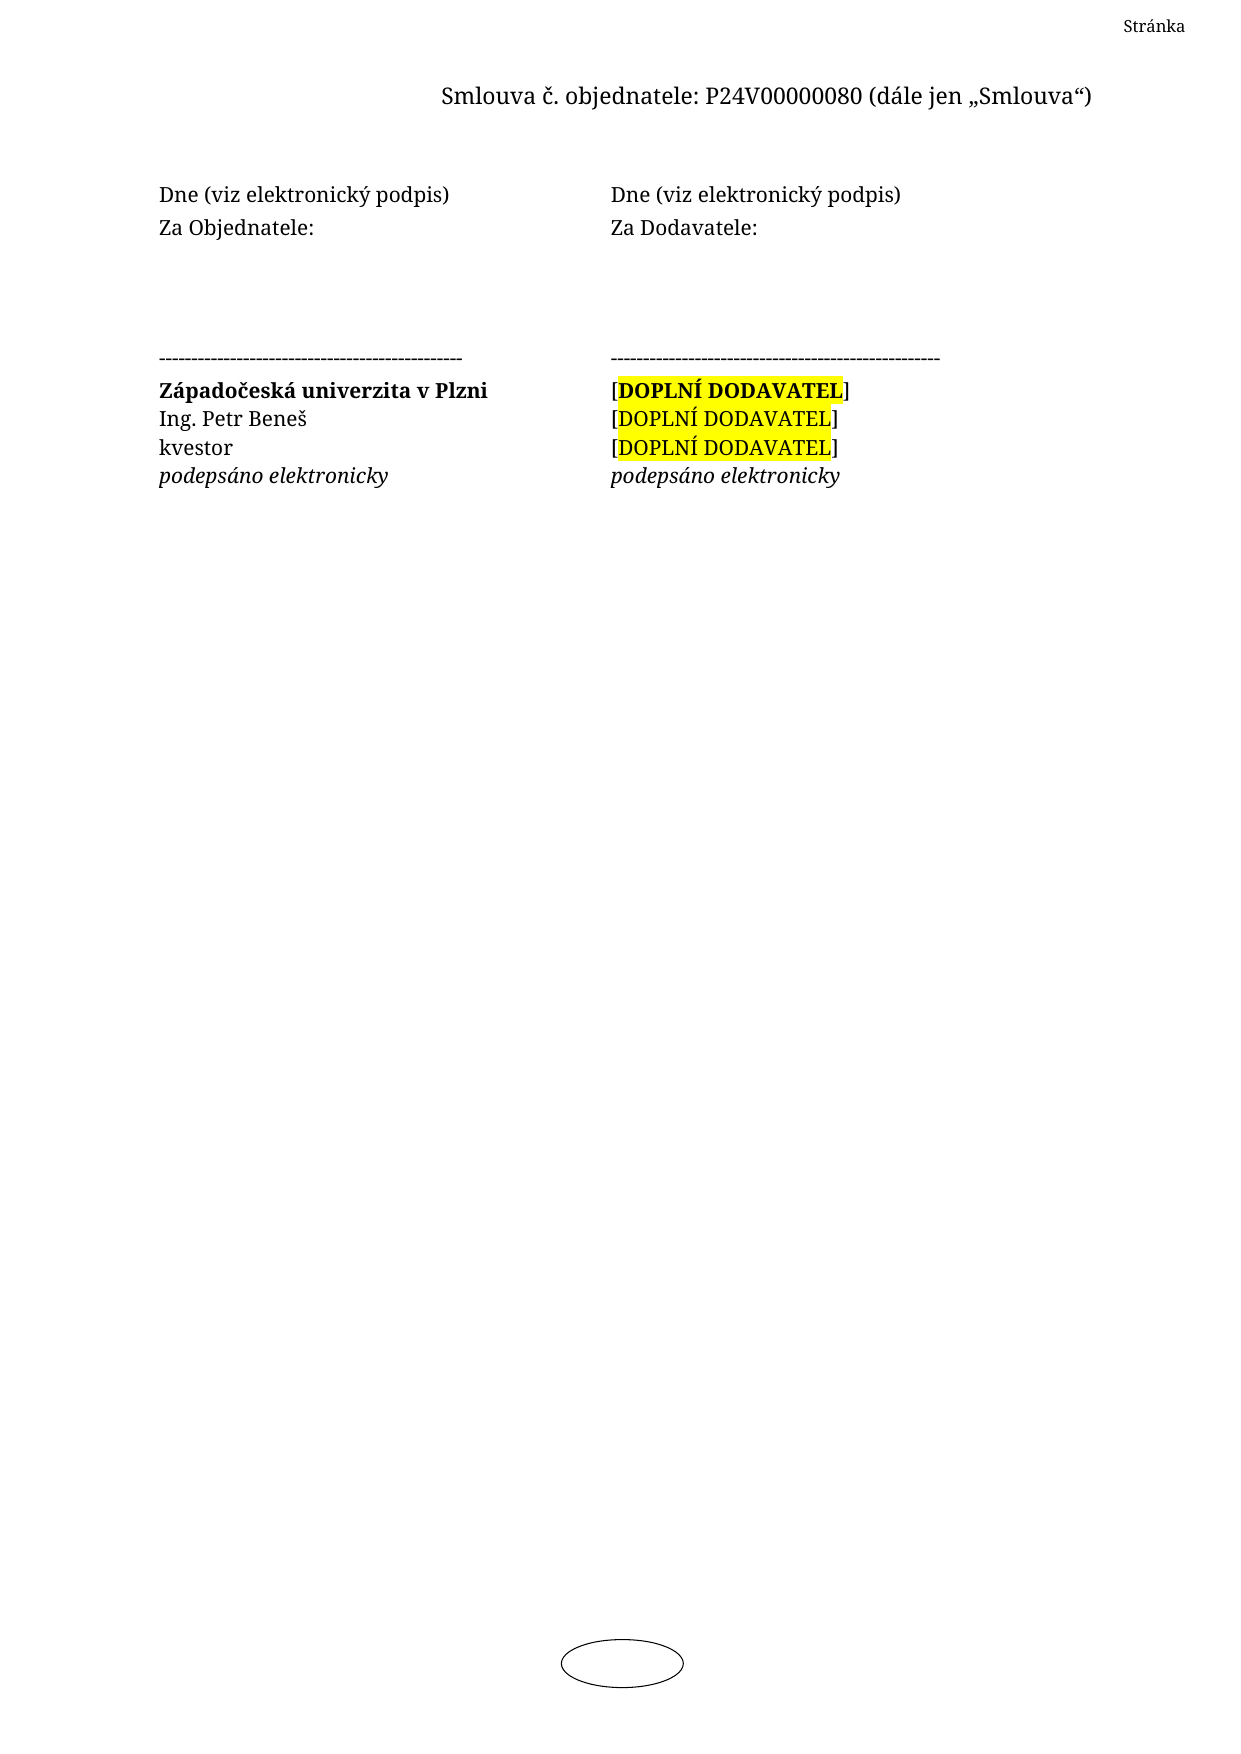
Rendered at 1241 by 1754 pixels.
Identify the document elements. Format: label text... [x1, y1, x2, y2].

table_header Dne (viz elektronický podpis) Za Dodavatele: --------------------------------------------------- [DOPLNÍ DODAVATEL] [DOPLNÍ DODAVATEL] [DOPLNÍ DODAVATEL] podepsáno elektronicky [599, 180, 1051, 490]
table_header Dne (viz elektronický podpis) Za Objednatele: ----------------------------------------------- Západočeská univerzita v Plzni Ing. Petr Beneš kvestor podepsáno elektronicky [148, 180, 599, 490]
